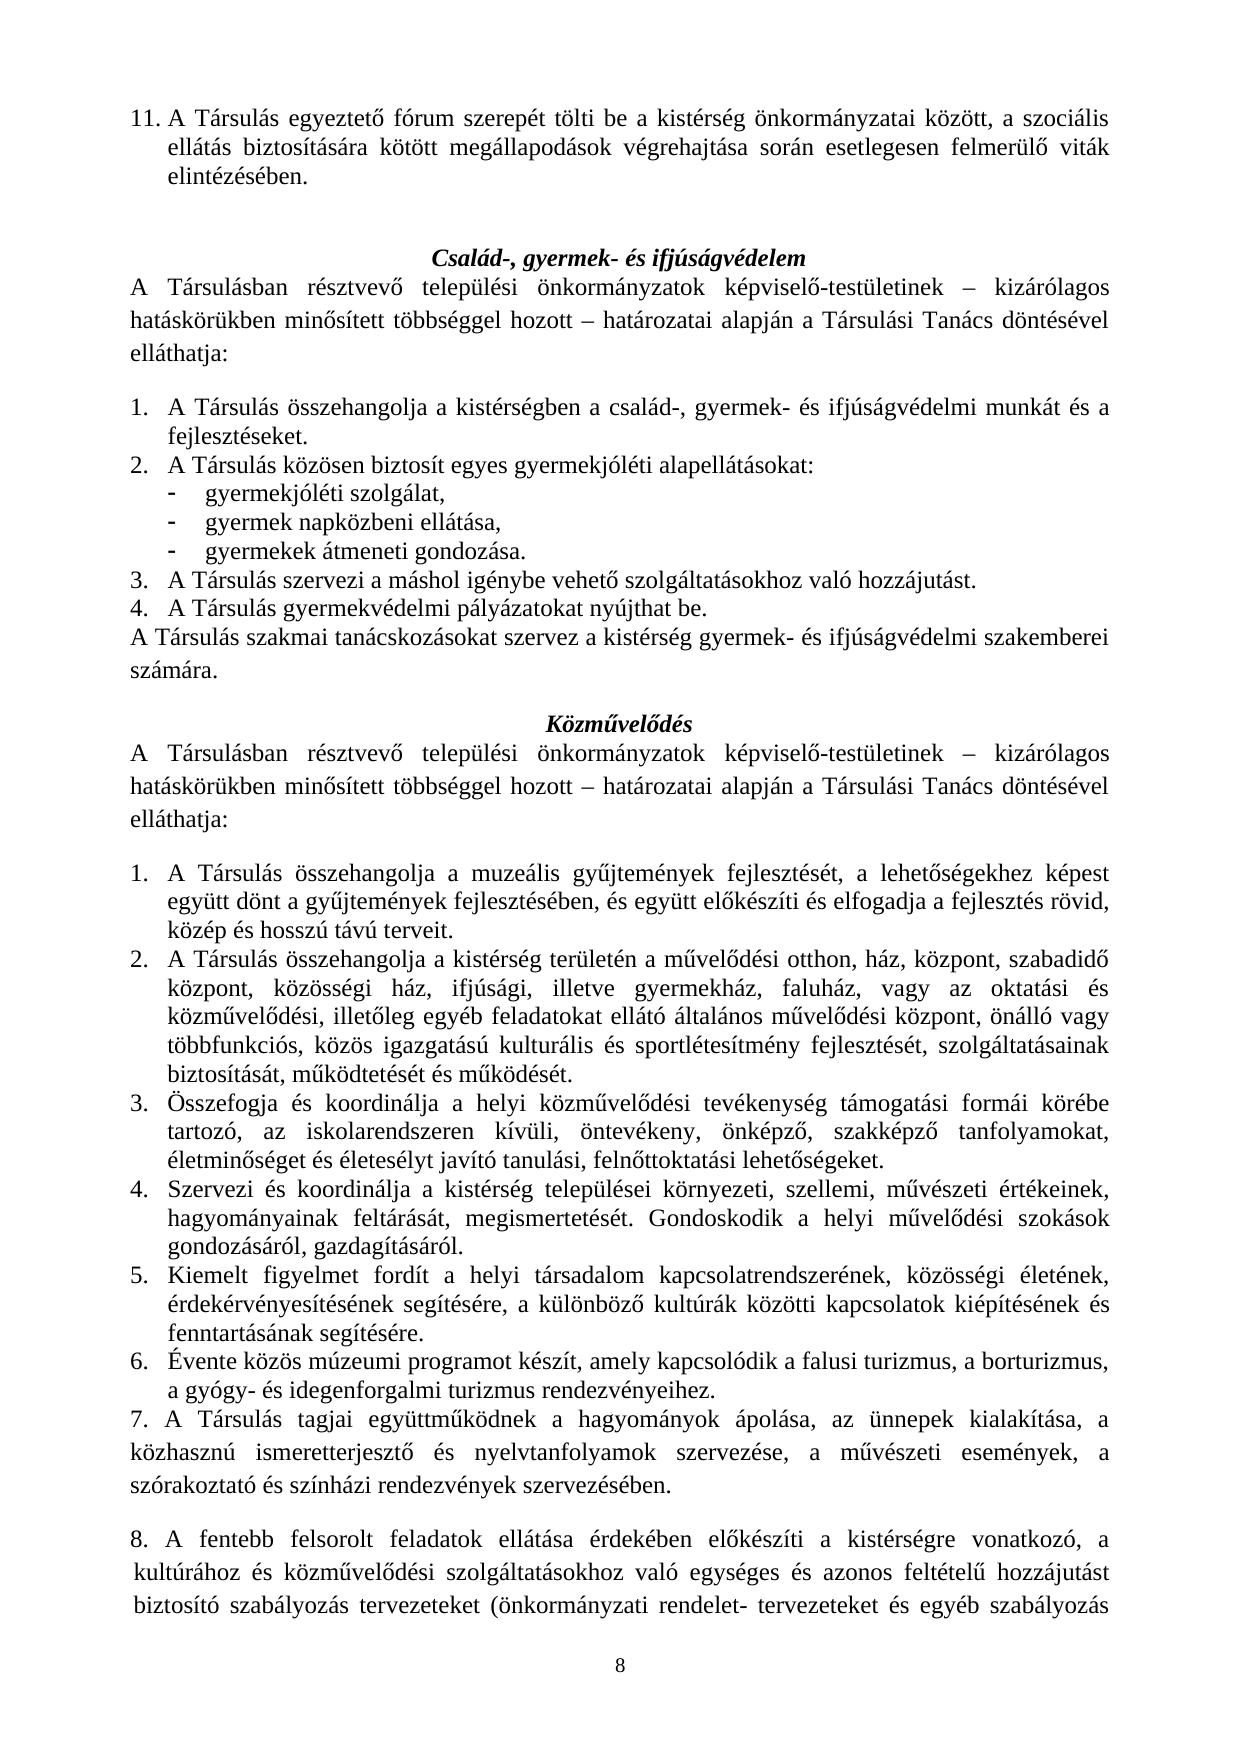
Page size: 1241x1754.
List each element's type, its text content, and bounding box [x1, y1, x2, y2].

subtitle Közművelődés [130, 709, 1110, 738]
text A Társulás szakmai tanácskozásokat szervez a kistérség gyermek- és ifjúságvédelmi szakemberei számára. [130, 622, 1110, 684]
list Kiemelt figyelmet fordít a helyi társadalom kapcsolatrendszerének, közösségi életének, érdekérvényesítésének segítésére, a különböző kultúrák közötti kapcsolatok kiépítésének és fenntartásának segítésére. [130, 1260, 1110, 1346]
subtitle Család-, gyermek- és ifjúságvédelem [130, 243, 1110, 272]
text A Társulásban résztvevő települési önkormányzatok képviselő-testületinek – kizárólagos hatáskörükben minősített többséggel hozott – határozatai alapján a Társulási Tanács döntésével elláthatja: [130, 738, 1110, 833]
list Évente közös múzeumi programot készít, amely kapcsolódik a falusi turizmus, a borturizmus, a gyógy- és idegenforgalmi turizmus rendezvényeihez. [130, 1346, 1110, 1404]
list gyermekek átmeneti gondozása. [167, 536, 1110, 565]
list A Társulás összehangolja a muzeális gyűjtemények fejlesztését, a lehetőségekhez képest együtt dönt a gyűjtemények fejlesztésében, és együtt előkészíti és elfogadja a fejlesztés rövid, közép és hosszú távú terveit. [130, 858, 1110, 944]
list gyermekjóléti szolgálat, [167, 478, 1110, 507]
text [130, 1524, 1110, 1619]
text A Társulásban résztvevő települési önkormányzatok képviselő-testületinek – kizárólagos hatáskörükben minősített többséggel hozott – határozatai alapján a Társulási Tanács döntésével elláthatja: [130, 272, 1110, 367]
list A Társulás közösen biztosít egyes gyermekjóléti alapellátásokat: [130, 450, 1110, 478]
list A Társulás összehangolja a kistérség területén a művelődési otthon, ház, központ, szabadidő központ, közösségi ház, ifjúsági, illetve gyermekház, faluház, vagy az oktatási és közművelődési, illetőleg egyéb feladatokat ellátó általános művelődési központ, önálló vagy többfunkciós, közös igazgatású kulturális és sportlétesítmény fejlesztését, szolgáltatásainak biztosítását, működtetését és működését. [130, 944, 1110, 1088]
list A Társulás gyermekvédelmi pályázatokat nyújthat be. [130, 593, 1110, 622]
list A Társulás összehangolja a kistérségben a család-, gyermek- és ifjúságvédelmi munkát és a fejlesztéseket. [130, 392, 1110, 450]
text 7. A Társulás tagjai együttműködnek a hagyományok ápolása, az ünnepek kialakítása, a közhasznú ismeretterjesztő és nyelvtanfolyamok szervezése, a művészeti események, a szórakoztató és színházi rendezvények szervezésében. [130, 1404, 1110, 1499]
list A Társulás szervezi a máshol igénybe vehető szolgáltatásokhoz való hozzájutást. [130, 565, 1110, 593]
list Összefogja és koordinálja a helyi közművelődési tevékenység támogatási formái körébe tartozó, az iskolarendszeren kívüli, öntevékeny, önképző, szakképző tanfolyamokat, életminőséget és életesélyt javító tanulási, felnőttoktatási lehetőségeket. [130, 1088, 1110, 1174]
list gyermek napközbeni ellátása, [167, 507, 1110, 536]
list A Társulás egyeztető fórum szerepét tölti be a kistérség önkormányzatai között, a szociális ellátás biztosítására kötött megállapodások végrehajtása során esetlegesen felmerülő viták elintézésében. [130, 103, 1110, 190]
list Szervezi és koordinálja a kistérség települései környezeti, szellemi, művészeti értékeinek, hagyományainak feltárását, megismertetését. Gondoskodik a helyi művelődési szokások gondozásáról, gazdagításáról. [130, 1174, 1110, 1260]
